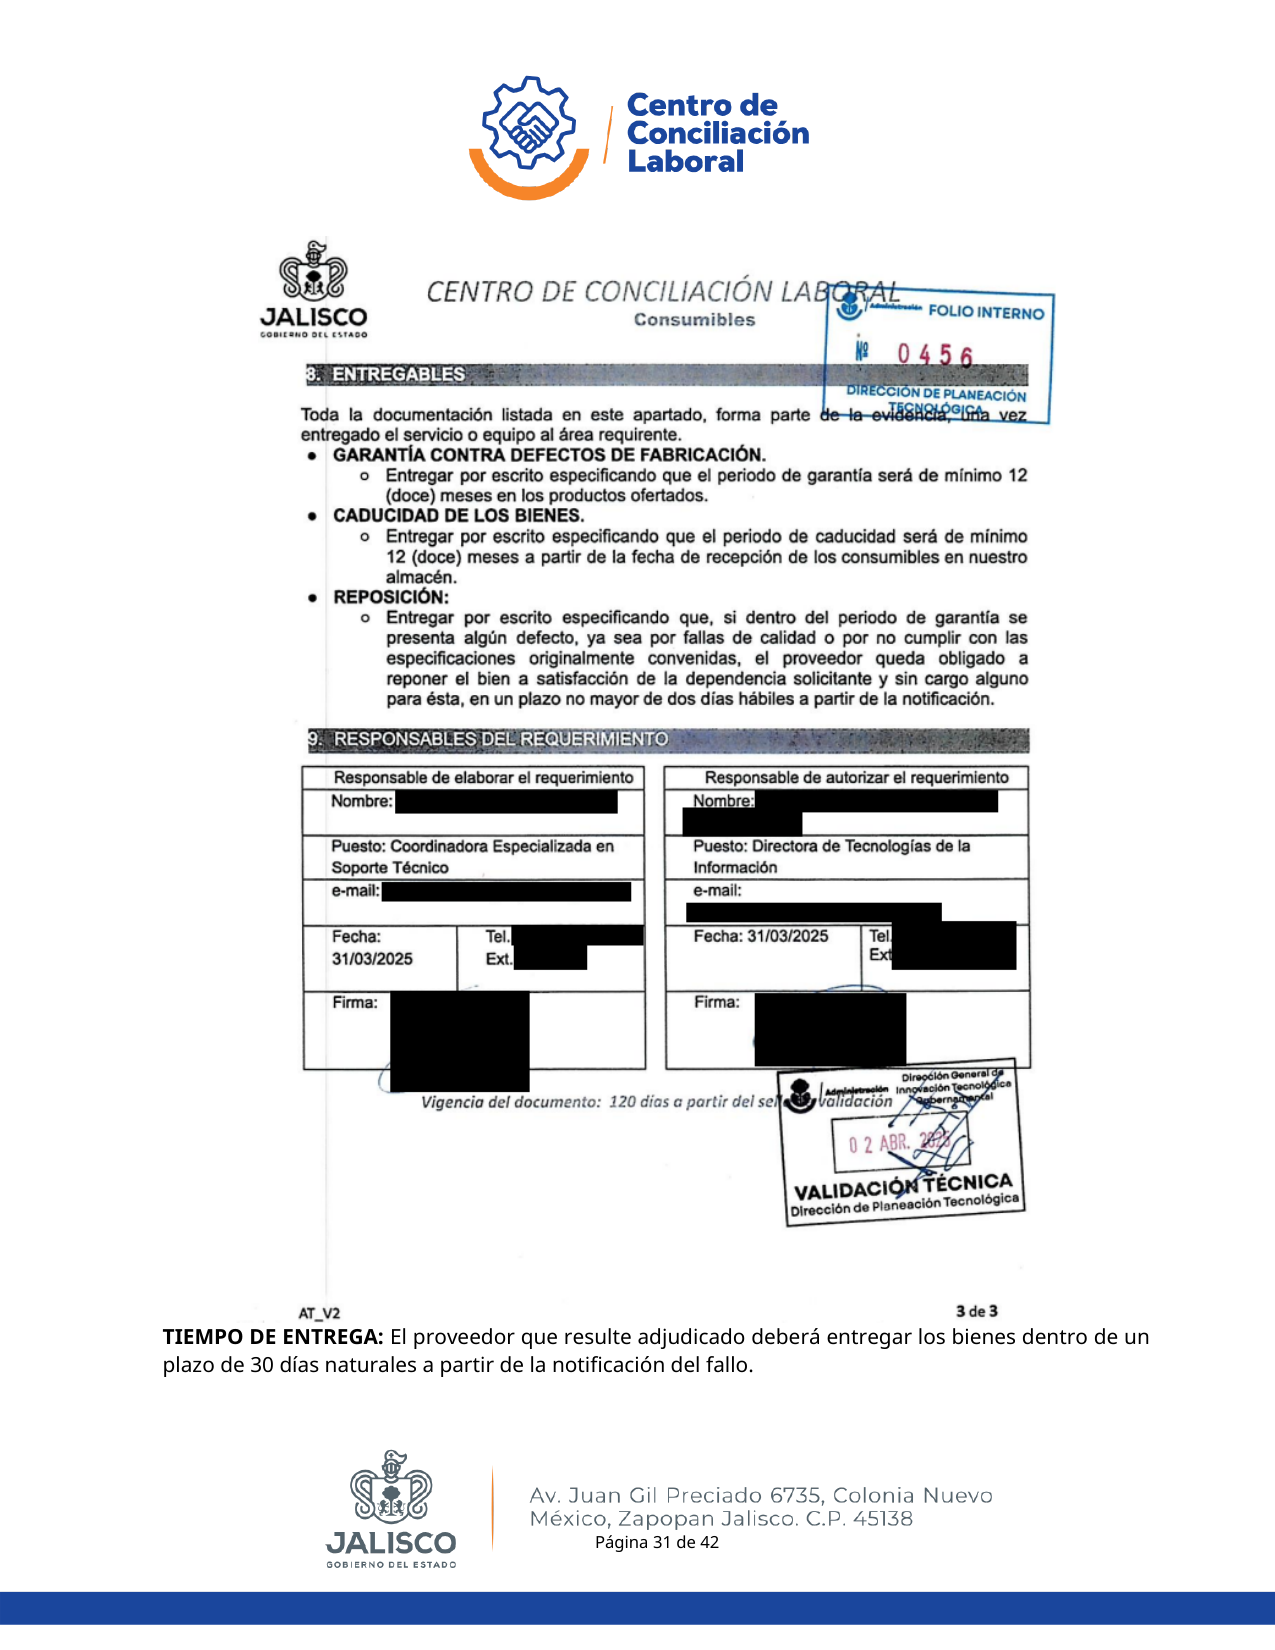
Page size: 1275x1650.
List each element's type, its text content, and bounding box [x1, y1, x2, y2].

picture [0, 3, 1275, 1650]
text TIEMPO DE ENTREGA: El proveedor que resulte adjudicado deberá entregar los bienes dentro de un plazo de 30 días naturales a partir de la notificación del fallo. [162, 1322, 1152, 1379]
